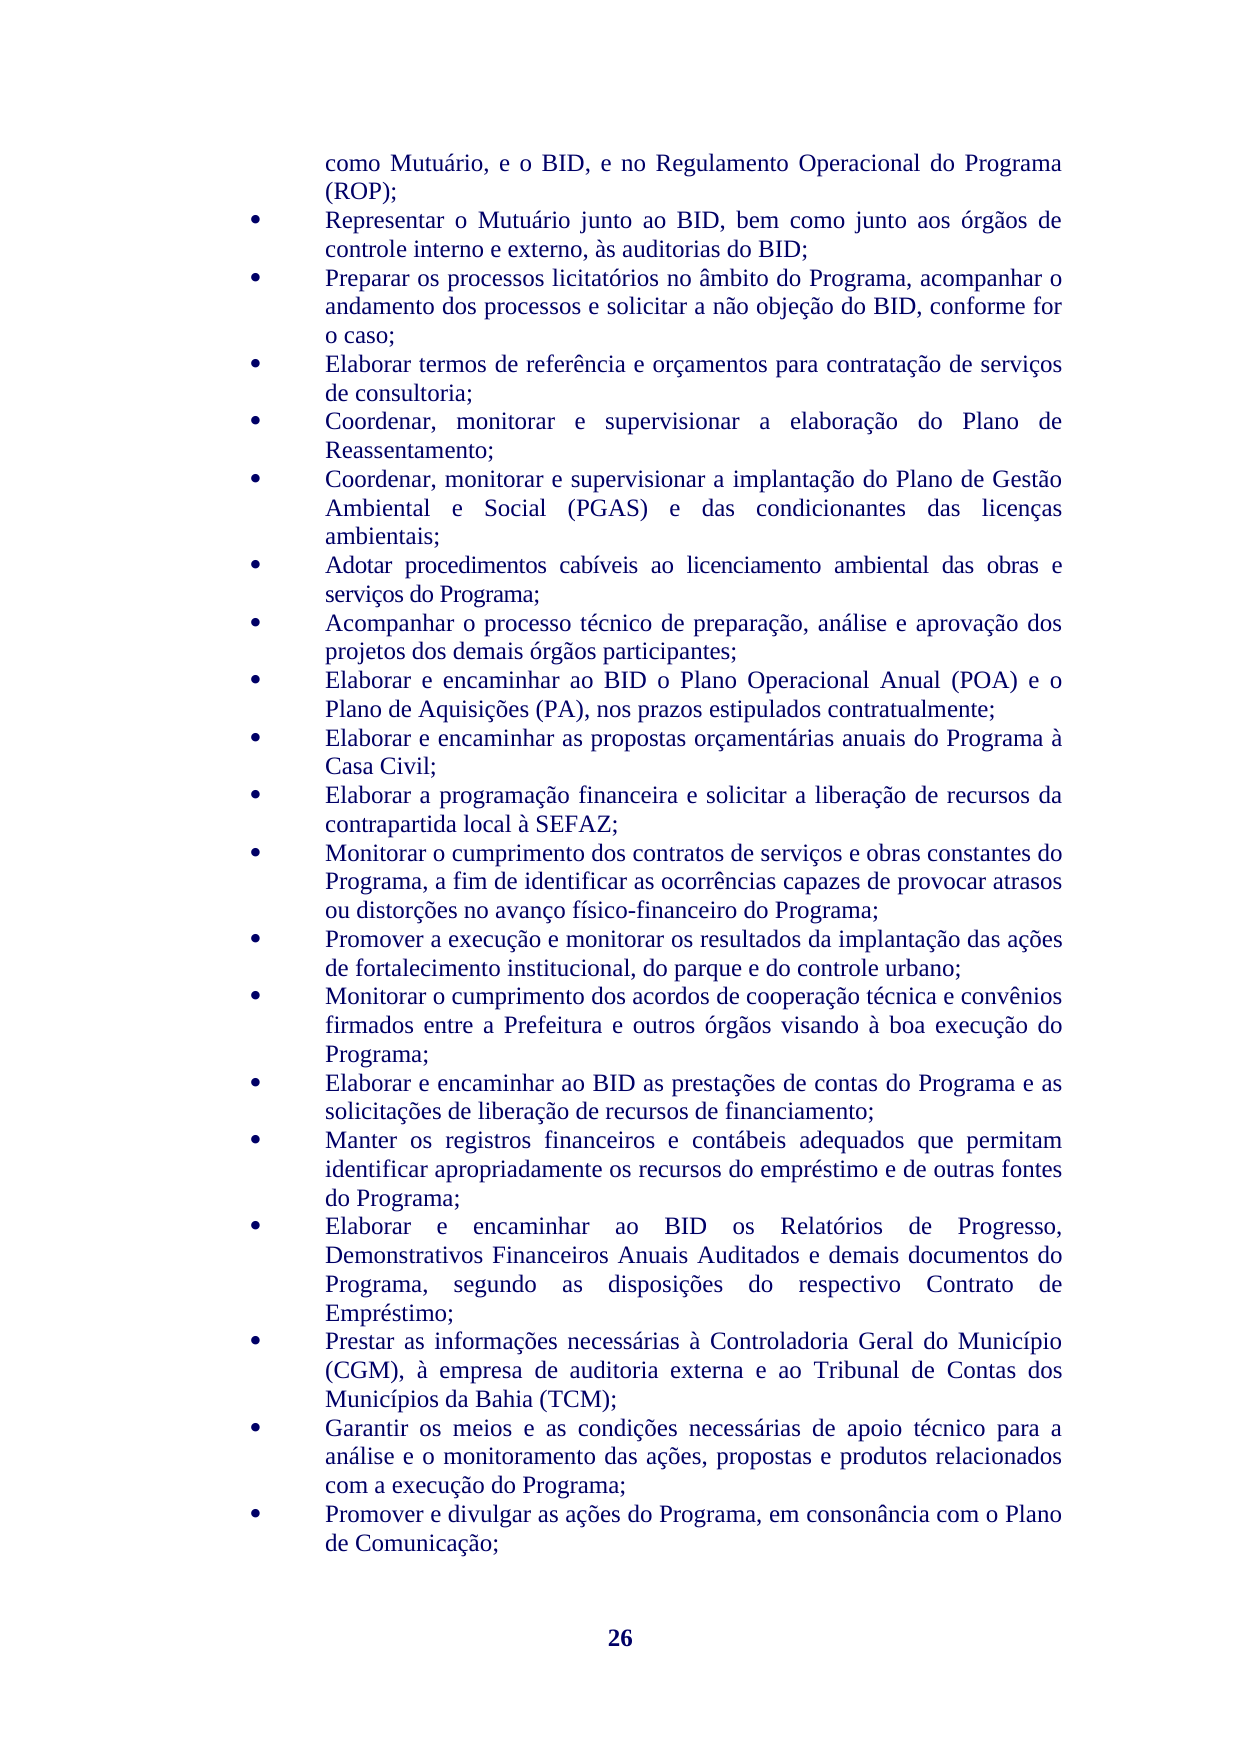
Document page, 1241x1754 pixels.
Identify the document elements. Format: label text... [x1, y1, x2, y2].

list Garantir os meios e as condições necessárias de apoio técnico para a análise e o monitoramento das ações, propostas e produtos relacionados com a execução do Programa; [251, 1413, 1063, 1499]
list Coordenar, monitorar e supervisionar a implantação do Plano de Gestão Ambiental e Social (PGAS) e das condicionantes das licenças ambientais; [251, 464, 1063, 550]
list Elaborar e encaminhar as propostas orçamentárias anuais do Programa à Casa Civil; [251, 723, 1063, 780]
list Preparar os processos licitatórios no âmbito do Programa, acompanhar o andamento dos processos e solicitar a não objeção do BID, conforme for o caso; [251, 263, 1063, 349]
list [251, 148, 1063, 205]
list Promover e divulgar as ações do Programa, em consonância com o Plano de Comunicação; [251, 1499, 1063, 1556]
list Elaborar a programação financeira e solicitar a liberação de recursos da contrapartida local à SEFAZ; [251, 780, 1063, 838]
list Prestar as informações necessárias à Controladoria Geral do Município (CGM), à empresa de auditoria externa e ao Tribunal de Contas dos Municípios da Bahia (TCM); [251, 1326, 1063, 1413]
list Representar o Mutuário junto ao BID, bem como junto aos órgãos de controle interno e externo, às auditorias do BID; [251, 205, 1063, 263]
list Elaborar termos de referência e orçamentos para contratação de serviços de consultoria; [251, 349, 1063, 406]
list Acompanhar o processo técnico de preparação, análise e aprovação dos projetos dos demais órgãos participantes; [251, 608, 1063, 665]
list Monitorar o cumprimento dos contratos de serviços e obras constantes do Programa, a fim de identificar as ocorrências capazes de provocar atrasos ou distorções no avanço físico-financeiro do Programa; [251, 838, 1063, 924]
list Elaborar e encaminhar ao BID os Relatórios de Progresso, Demonstrativos Financeiros Anuais Auditados e demais documentos do Programa, segundo as disposições do respectivo Contrato de Empréstimo; [251, 1211, 1063, 1326]
list Elaborar e encaminhar ao BID o Plano Operacional Anual (POA) e o Plano de Aquisições (PA), nos prazos estipulados contratualmente; [251, 665, 1063, 723]
list Manter os registros financeiros e contábeis adequados que permitam identificar apropriadamente os recursos do empréstimo e de outras fontes do Programa; [251, 1125, 1063, 1211]
list Monitorar o cumprimento dos acordos de cooperação técnica e convênios firmados entre a Prefeitura e outros órgãos visando à boa execução do Programa; [251, 981, 1063, 1068]
list Elaborar e encaminhar ao BID as prestações de contas do Programa e as solicitações de liberação de recursos de financiamento; [251, 1068, 1063, 1125]
list Coordenar, monitorar e supervisionar a elaboração do Plano de Reassentamento; [251, 406, 1063, 464]
list Promover a execução e monitorar os resultados da implantação das ações de fortalecimento institucional, do parque e do controle urbano; [251, 924, 1063, 981]
list Adotar procedimentos cabíveis ao licenciamento ambiental das obras e serviços do Programa; [251, 550, 1063, 608]
